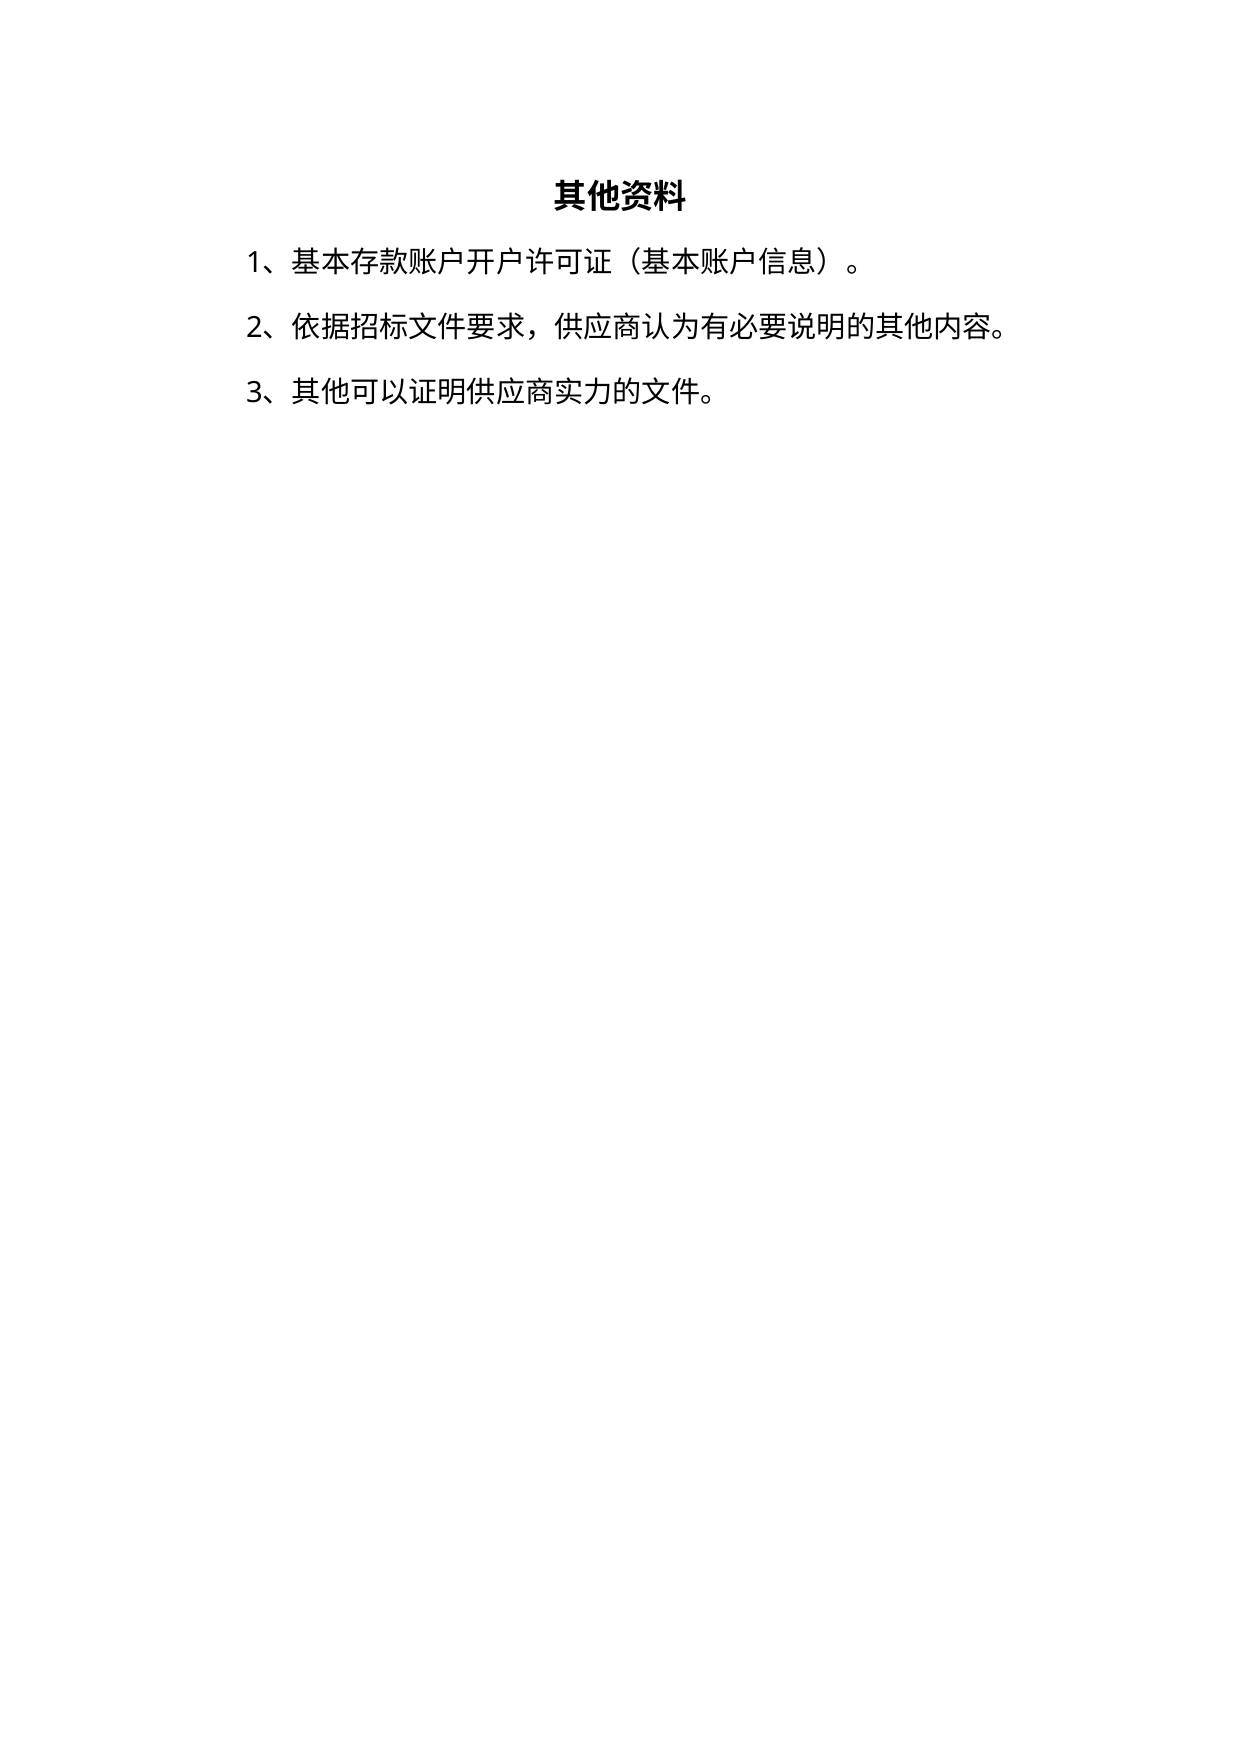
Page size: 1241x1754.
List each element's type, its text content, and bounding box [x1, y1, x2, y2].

text 其他资料 [187, 162, 1053, 227]
text 1、基本存款账户开户许可证（基本账户信息）。 [187, 227, 1053, 292]
text 2、依据招标文件要求，供应商认为有必要说明的其他内容。 [187, 292, 1053, 357]
text 3、其他可以证明供应商实力的文件。 [187, 357, 1053, 422]
